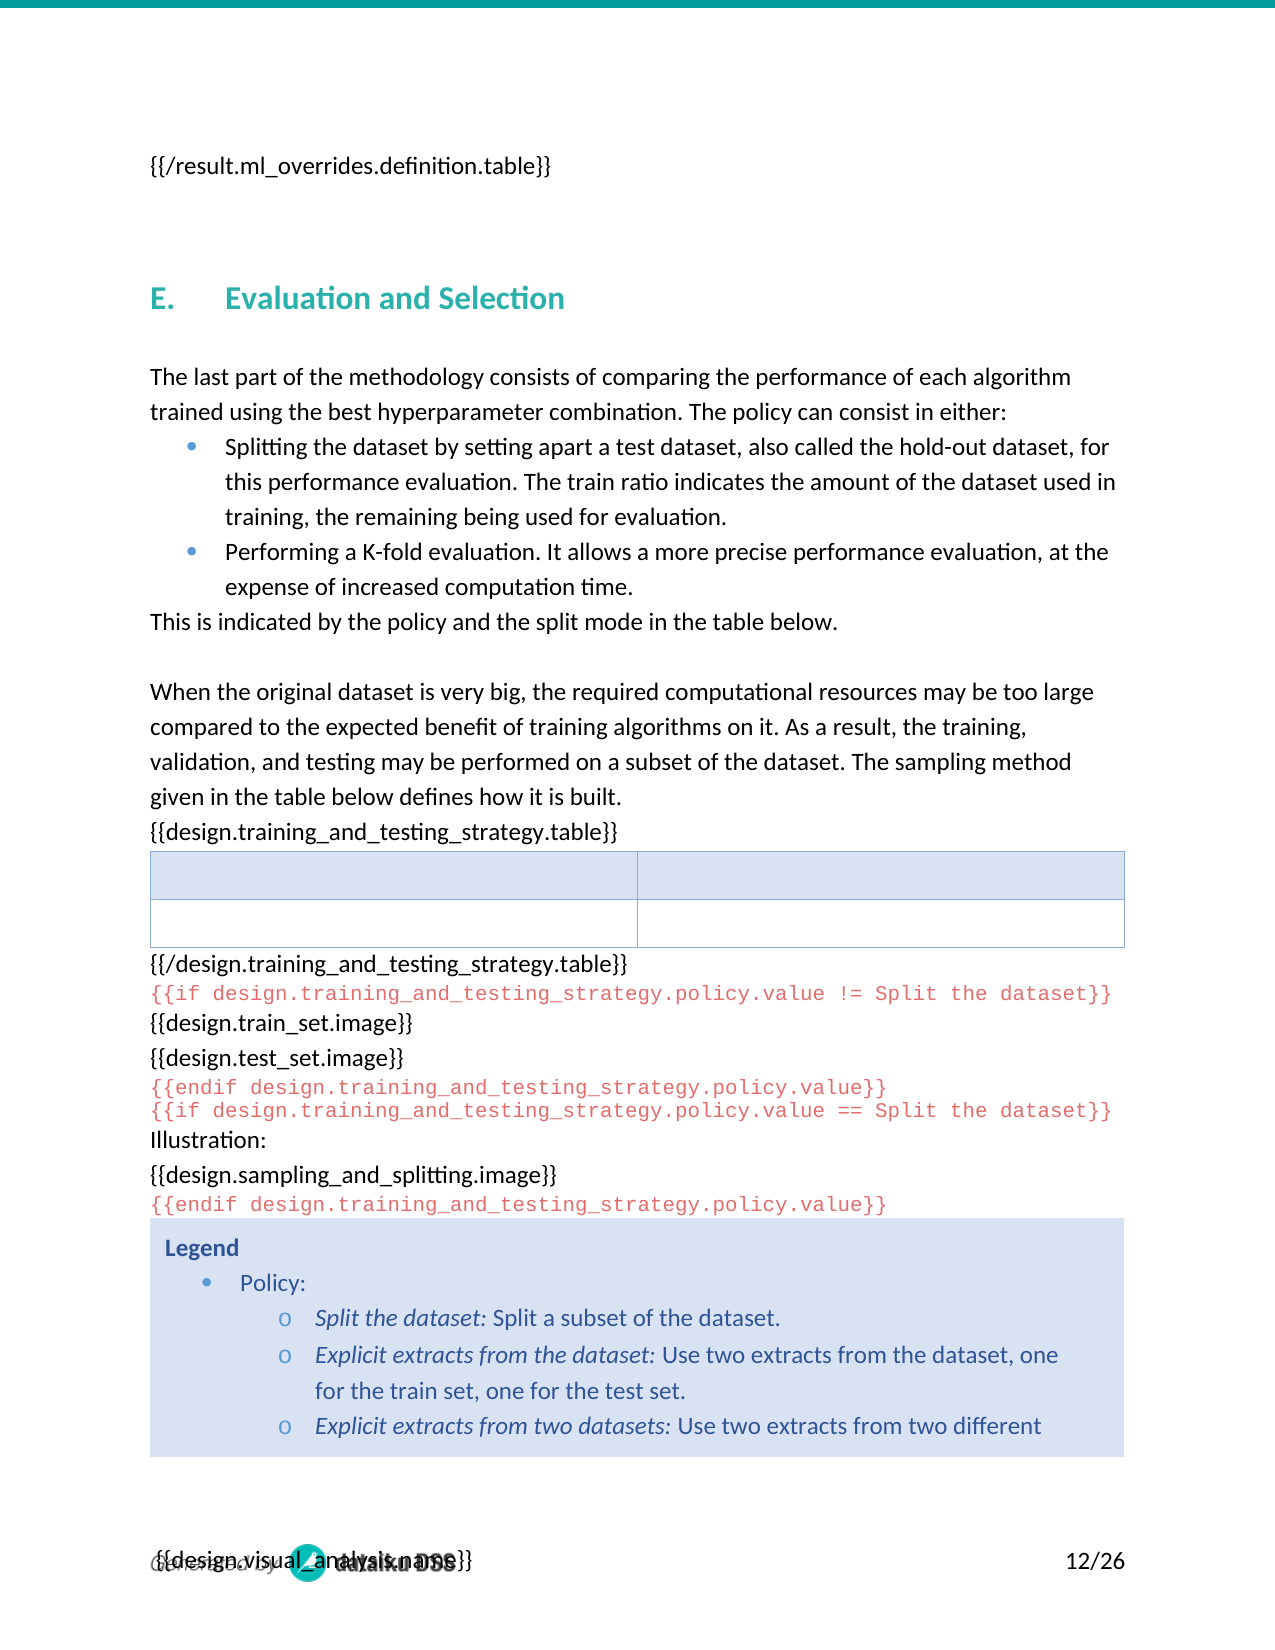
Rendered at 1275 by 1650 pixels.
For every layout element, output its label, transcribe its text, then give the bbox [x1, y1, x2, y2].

subtitle Evaluation and Selection [150, 277, 1125, 318]
text Illustration: [150, 1124, 1125, 1154]
text {{/result.ml_overrides.definition.table}} [150, 150, 1125, 181]
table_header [150, 1218, 1124, 1457]
text {{/design.training_and_testing_strategy.table}} [150, 948, 1125, 978]
text {{endif design.training_and_testing_strategy.policy.value}} [150, 1077, 1125, 1100]
text {{if design.training_and_testing_strategy.policy.value != Split the dataset}} [150, 983, 1125, 1007]
text {{design.train_set.image}} [150, 1007, 1125, 1037]
text {{design.sampling_and_splitting.image}} [150, 1159, 1125, 1189]
table_cell [151, 900, 637, 947]
text {{if design.training_and_testing_strategy.policy.value == Split the dataset}} [150, 1100, 1125, 1124]
text This is indicated by the policy and the split mode in the table below. [150, 606, 1125, 637]
table_header [638, 852, 1124, 899]
list Splitting the dataset by setting apart a test dataset, also called the hold-out dataset, for this performance evaluation. The train ratio indicates the amount of the dataset used in training, the remaining being used for evaluation. [187, 431, 1125, 532]
picture [131, 1538, 473, 1589]
text The last part of the methodology consists of comparing the performance of each algorithm trained using the best hyperparameter combination. The policy can consist in either: [150, 361, 1125, 427]
text {{design.training_and_testing_strategy.table}} [150, 816, 1125, 847]
text {{design.test_set.image}} [150, 1042, 1125, 1072]
text {{endif design.training_and_testing_strategy.policy.value}} [150, 1194, 1125, 1218]
picture [0, 0, 1275, 8]
text When the original dataset is very big, the required computational resources may be too large compared to the expected benefit of training algorithms on it. As a result, the training, validation, and testing may be performed on a subset of the dataset. The sampling method given in the table below defines how it is built. [150, 676, 1125, 812]
list Performing a K-fold evaluation. It allows a more precise performance evaluation, at the expense of increased computation time. [187, 536, 1125, 602]
table_cell [638, 900, 1124, 947]
table_header [151, 852, 637, 899]
